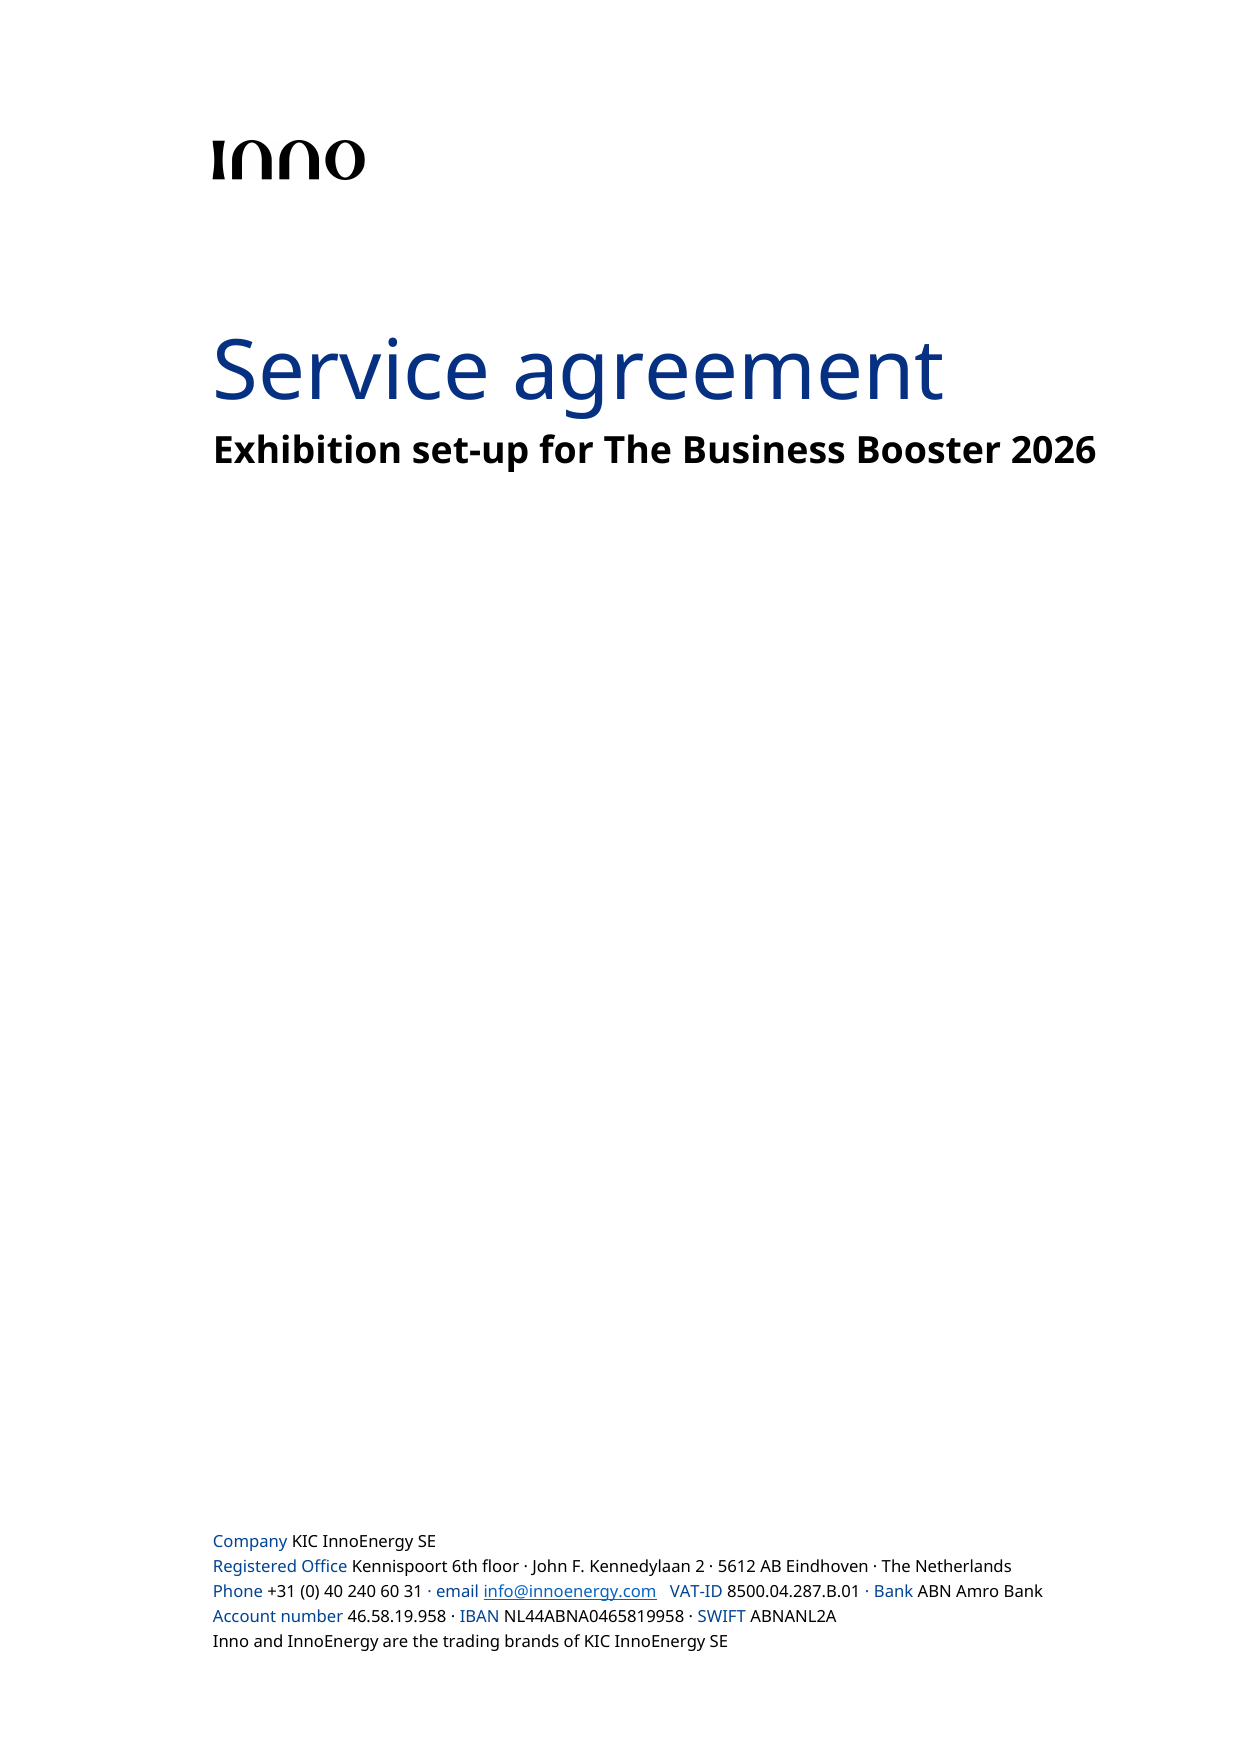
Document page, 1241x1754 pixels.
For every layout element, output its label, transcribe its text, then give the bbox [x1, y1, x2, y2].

picture [212, 140, 365, 180]
text Service agreement Exhibition set-up for The Business Booster 2026 [213, 310, 1122, 475]
